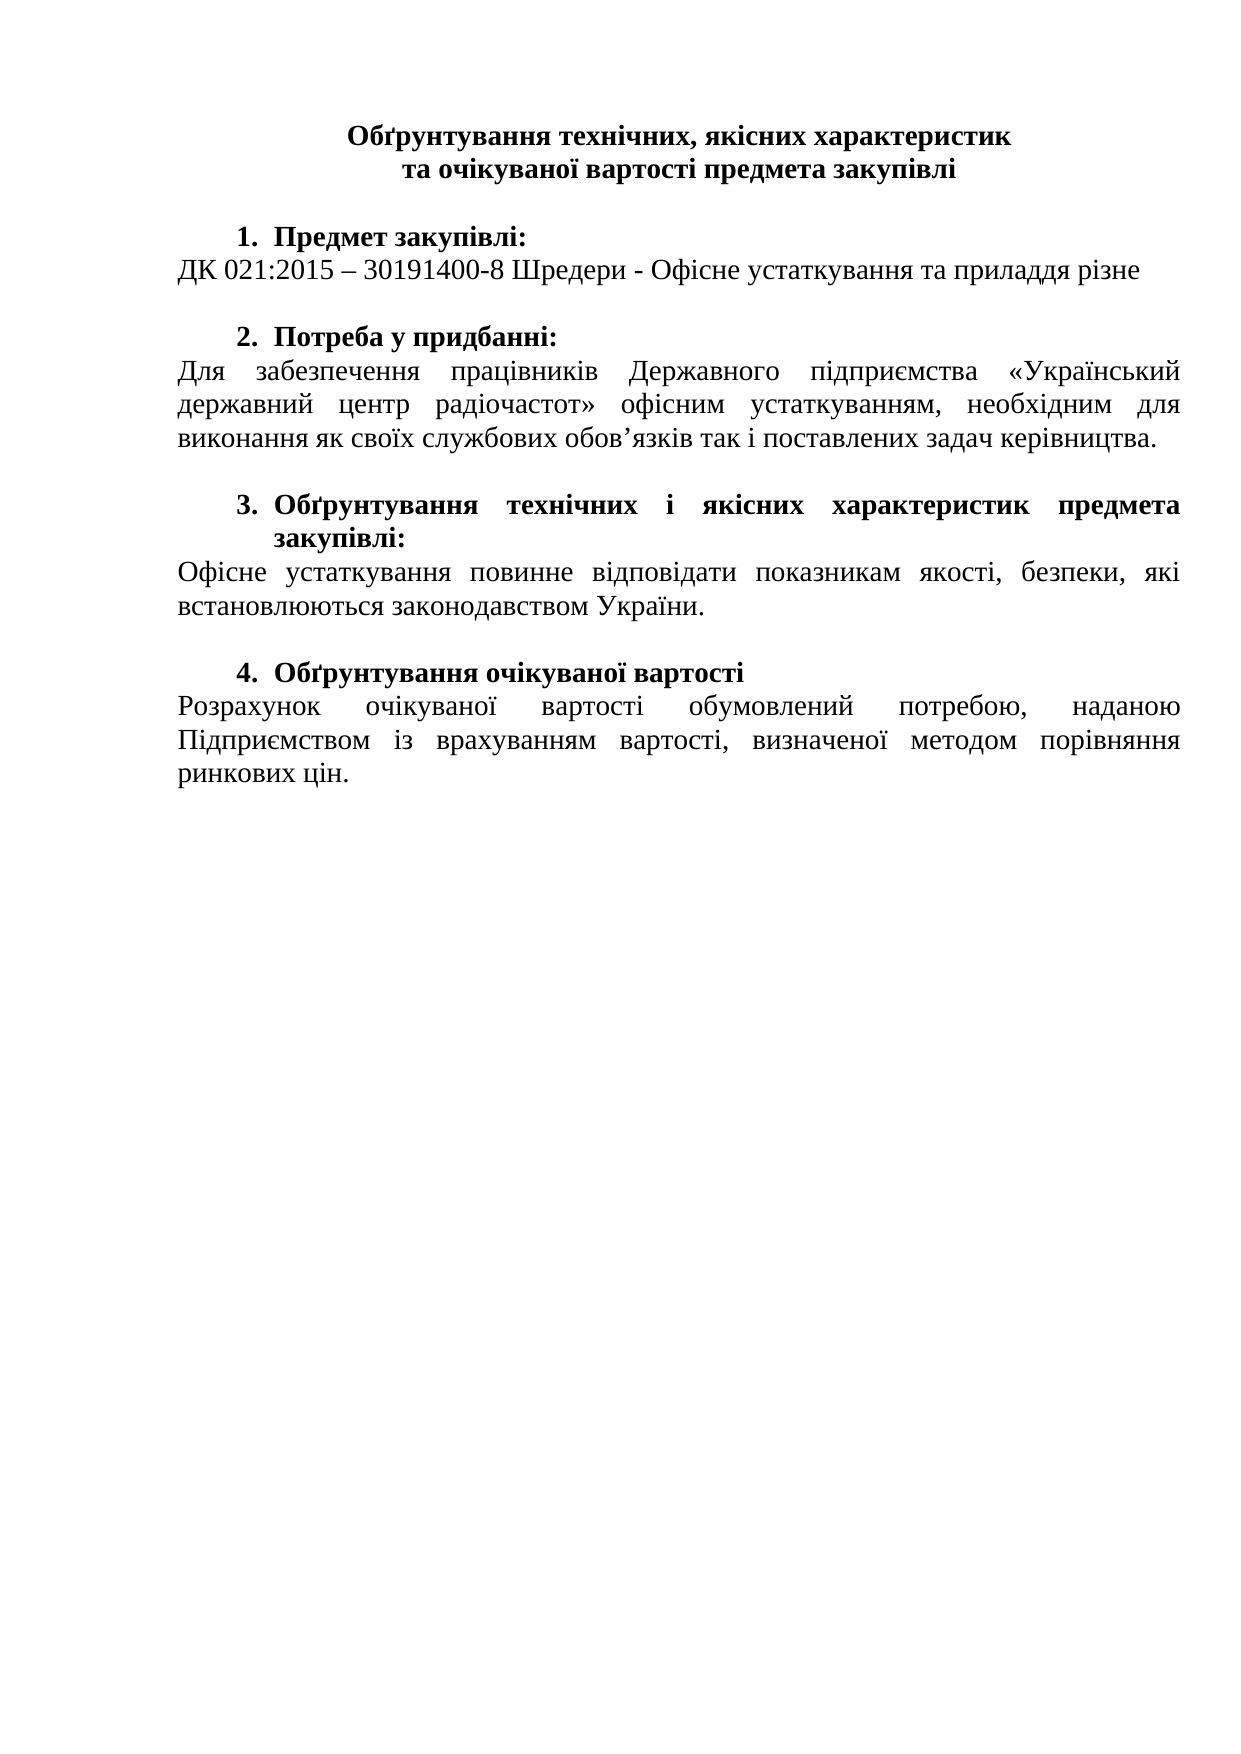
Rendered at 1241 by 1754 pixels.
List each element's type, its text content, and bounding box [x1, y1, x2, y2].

text Офісне устаткування повинне відповідати показникам якості, безпеки, які встановлюються законодавством України. [177, 554, 1181, 621]
text Для забезпечення працівників Державного підприємства «Український державний центр радіочастот» офісним устаткуванням, необхідним для виконання як своїх службових обов’язків так і поставлених задач керівництва. [177, 353, 1181, 453]
text Розрахунок очікуваної вартості обумовлений потребою, наданою Підприємством із врахуванням вартості, визначеної методом порівняння ринкових цін. [177, 688, 1181, 789]
list Потреба у придбанні: [236, 319, 1181, 353]
list Обґрунтування очікуваної вартості [236, 655, 1181, 688]
list Обґрунтування технічних і якісних характеристик предмета закупівлі: [236, 487, 1181, 554]
text ДК 021:2015 – 30191400-8 Шредери - Офісне устаткування та приладдя різне [177, 252, 1181, 286]
text Обґрунтування технічних, якісних характеристик [177, 118, 1181, 152]
list Предмет закупівлі: [236, 219, 1181, 252]
text та очікуваної вартості предмета закупівлі [177, 152, 1181, 185]
